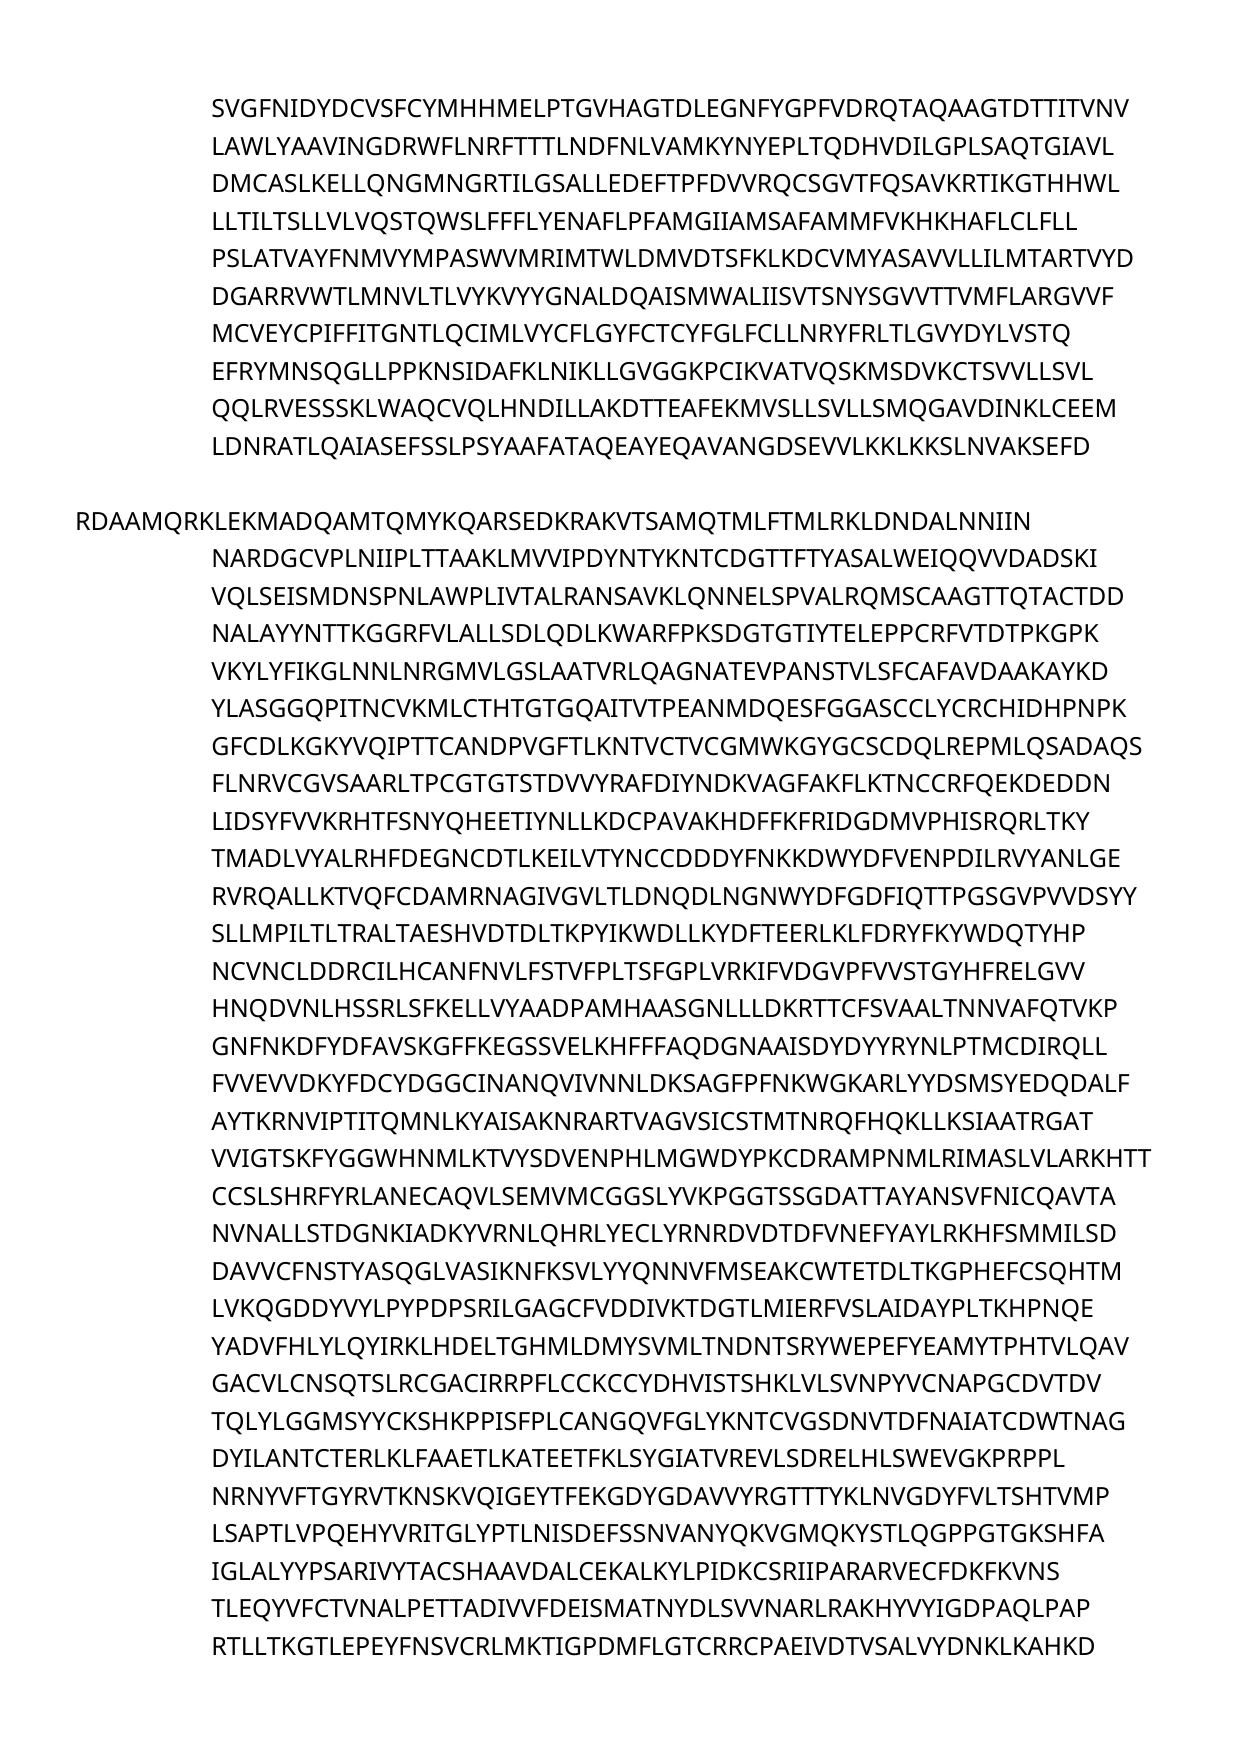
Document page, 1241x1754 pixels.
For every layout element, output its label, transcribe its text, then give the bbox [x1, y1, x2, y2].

text TQLYLGGMSYYCKSHKPPISFPLCANGQVFGLYKNTCVGSDNVTDFNAIATCDWTNAG [75, 1402, 1165, 1439]
text PSLATVAYFNMVYMPASWVMRIMTWLDMVDTSFKLKDCVMYASAVVLLILMTARTVYD [75, 239, 1165, 277]
text GFCDLKGKYVQIPTTCANDPVGFTLKNTVCTVCGMWKGYGCSCDQLREPMLQSADAQS [75, 727, 1165, 764]
text RVRQALLKTVQFCDAMRNAGIVGVLTLDNQDLNGNWYDFGDFIQTTPGSGVPVVDSYY [75, 877, 1165, 914]
text VKYLYFIKGLNNLNRGMVLGSLAATVRLQAGNATEVPANSTVLSFCAFAVDAAKAYKD [75, 652, 1165, 689]
text TLEQYVFCTVNALPETTADIVVFDEISMATNYDLSVVNARLRAKHYVYIGDPAQLPAP [75, 1589, 1165, 1627]
text NALAYYNTTKGGRFVLALLSDLQDLKWARFPKSDGTGTIYTELEPPCRFVTDTPKGPK [75, 614, 1165, 652]
text GACVLCNSQTSLRCGACIRRPFLCCKCCYDHVISTSHKLVLSVNPYVCNAPGCDVTDV [75, 1364, 1165, 1402]
text NCVNCLDDRCILHCANFNVLFSTVFPLTSFGPLVRKIFVDGVPFVVSTGYHFRELGVV [75, 952, 1165, 989]
text YADVFHLYLQYIRKLHDELTGHMLDMYSVMLTNDNTSRYWEPEFYEAMYTPHTVLQAV [75, 1327, 1165, 1364]
text LLTILTSLLVLVQSTQWSLFFFLYENAFLPFAMGIIAMSAFAMMFVKHKHAFLCLFLL [75, 202, 1165, 239]
text LVKQGDDYVYLPYPDPSRILGAGCFVDDIVKTDGTLMIERFVSLAIDAYPLTKHPNQE [75, 1289, 1165, 1327]
text EFRYMNSQGLLPPKNSIDAFKLNIKLLGVGGKPCIKVATVQSKMSDVKCTSVVLLSVL [75, 352, 1165, 389]
text LSAPTLVPQEHYVRITGLYPTLNISDEFSSNVANYQKVGMQKYSTLQGPPGTGKSHFA [75, 1514, 1165, 1552]
text MCVEYCPIFFITGNTLQCIMLVYCFLGYFCTCYFGLFCLLNRYFRLTLGVYDYLVSTQ [75, 314, 1165, 352]
text RDAAMQRKLEKMADQAMTQMYKQARSEDKRAKVTSAMQTMLFTMLRKLDNDALNNIIN [75, 464, 1165, 539]
text DMCASLKELLQNGMNGRTILGSALLEDEFTPFDVVRQCSGVTFQSAVKRTIKGTHHWL [75, 164, 1165, 202]
text SVGFNIDYDCVSFCYMHHMELPTGVHAGTDLEGNFYGPFVDRQTAQAAGTDTTITVNV [75, 89, 1165, 127]
text HNQDVNLHSSRLSFKELLVYAADPAMHAASGNLLLDKRTTCFSVAALTNNVAFQTVKP [75, 989, 1165, 1027]
text FVVEVVDKYFDCYDGGCINANQVIVNNLDKSAGFPFNKWGKARLYYDSMSYEDQDALF [75, 1064, 1165, 1102]
text FLNRVCGVSAARLTPCGTGTSTDVVYRAFDIYNDKVAGFAKFLKTNCCRFQEKDEDDN [75, 764, 1165, 802]
text SLLMPILTLTRALTAESHVDTDLTKPYIKWDLLKYDFTEERLKLFDRYFKYWDQTYHP [75, 914, 1165, 952]
text LDNRATLQAIASEFSSLPSYAAFATAQEAYEQAVANGDSEVVLKKLKKSLNVAKSEFD [75, 427, 1165, 464]
text LAWLYAAVINGDRWFLNRFTTTLNDFNLVAMKYNYEPLTQDHVDILGPLSAQTGIAVL [75, 127, 1165, 164]
text NVNALLSTDGNKIADKYVRNLQHRLYECLYRNRDVDTDFVNEFYAYLRKHFSMMILSD [75, 1214, 1165, 1252]
text AYTKRNVIPTITQMNLKYAISAKNRARTVAGVSICSTMTNRQFHQKLLKSIAATRGAT [75, 1102, 1165, 1139]
text LIDSYFVVKRHTFSNYQHEETIYNLLKDCPAVAKHDFFKFRIDGDMVPHISRQRLTKY [75, 802, 1165, 839]
text YLASGGQPITNCVKMLCTHTGTGQAITVTPEANMDQESFGGASCCLYCRCHIDHPNPK [75, 689, 1165, 727]
text GNFNKDFYDFAVSKGFFKEGSSVELKHFFFAQDGNAAISDYDYYRYNLPTMCDIRQLL [75, 1027, 1165, 1064]
text RTLLTKGTLEPEYFNSVCRLMKTIGPDMFLGTCRRCPAEIVDTVSALVYDNKLKAHKD [75, 1627, 1165, 1664]
text DAVVCFNSTYASQGLVASIKNFKSVLYYQNNVFMSEAKCWTETDLTKGPHEFCSQHTM [75, 1252, 1165, 1289]
text DYILANTCTERLKLFAAETLKATEETFKLSYGIATVREVLSDRELHLSWEVGKPRPPL [75, 1439, 1165, 1477]
text CCSLSHRFYRLANECAQVLSEMVMCGGSLYVKPGGTSSGDATTAYANSVFNICQAVTA [75, 1177, 1165, 1214]
text VQLSEISMDNSPNLAWPLIVTALRANSAVKLQNNELSPVALRQMSCAAGTTQTACTDD [75, 577, 1165, 614]
text DGARRVWTLMNVLTLVYKVYYGNALDQAISMWALIISVTSNYSGVVTTVMFLARGVVF [75, 277, 1165, 314]
text VVIGTSKFYGGWHNMLKTVYSDVENPHLMGWDYPKCDRAMPNMLRIMASLVLARKHTT [75, 1139, 1165, 1177]
text IGLALYYPSARIVYTACSHAAVDALCEKALKYLPIDKCSRIIPARARVECFDKFKVNS [75, 1552, 1165, 1589]
text NRNYVFTGYRVTKNSKVQIGEYTFEKGDYGDAVVYRGTTTYKLNVGDYFVLTSHTVMP [75, 1477, 1165, 1514]
text NARDGCVPLNIIPLTTAAKLMVVIPDYNTYKNTCDGTTFTYASALWEIQQVVDADSKI [75, 539, 1165, 577]
text QQLRVESSSKLWAQCVQLHNDILLAKDTTEAFEKMVSLLSVLLSMQGAVDINKLCEEM [75, 389, 1165, 427]
text TMADLVYALRHFDEGNCDTLKEILVTYNCCDDDYFNKKDWYDFVENPDILRVYANLGE [75, 839, 1165, 877]
